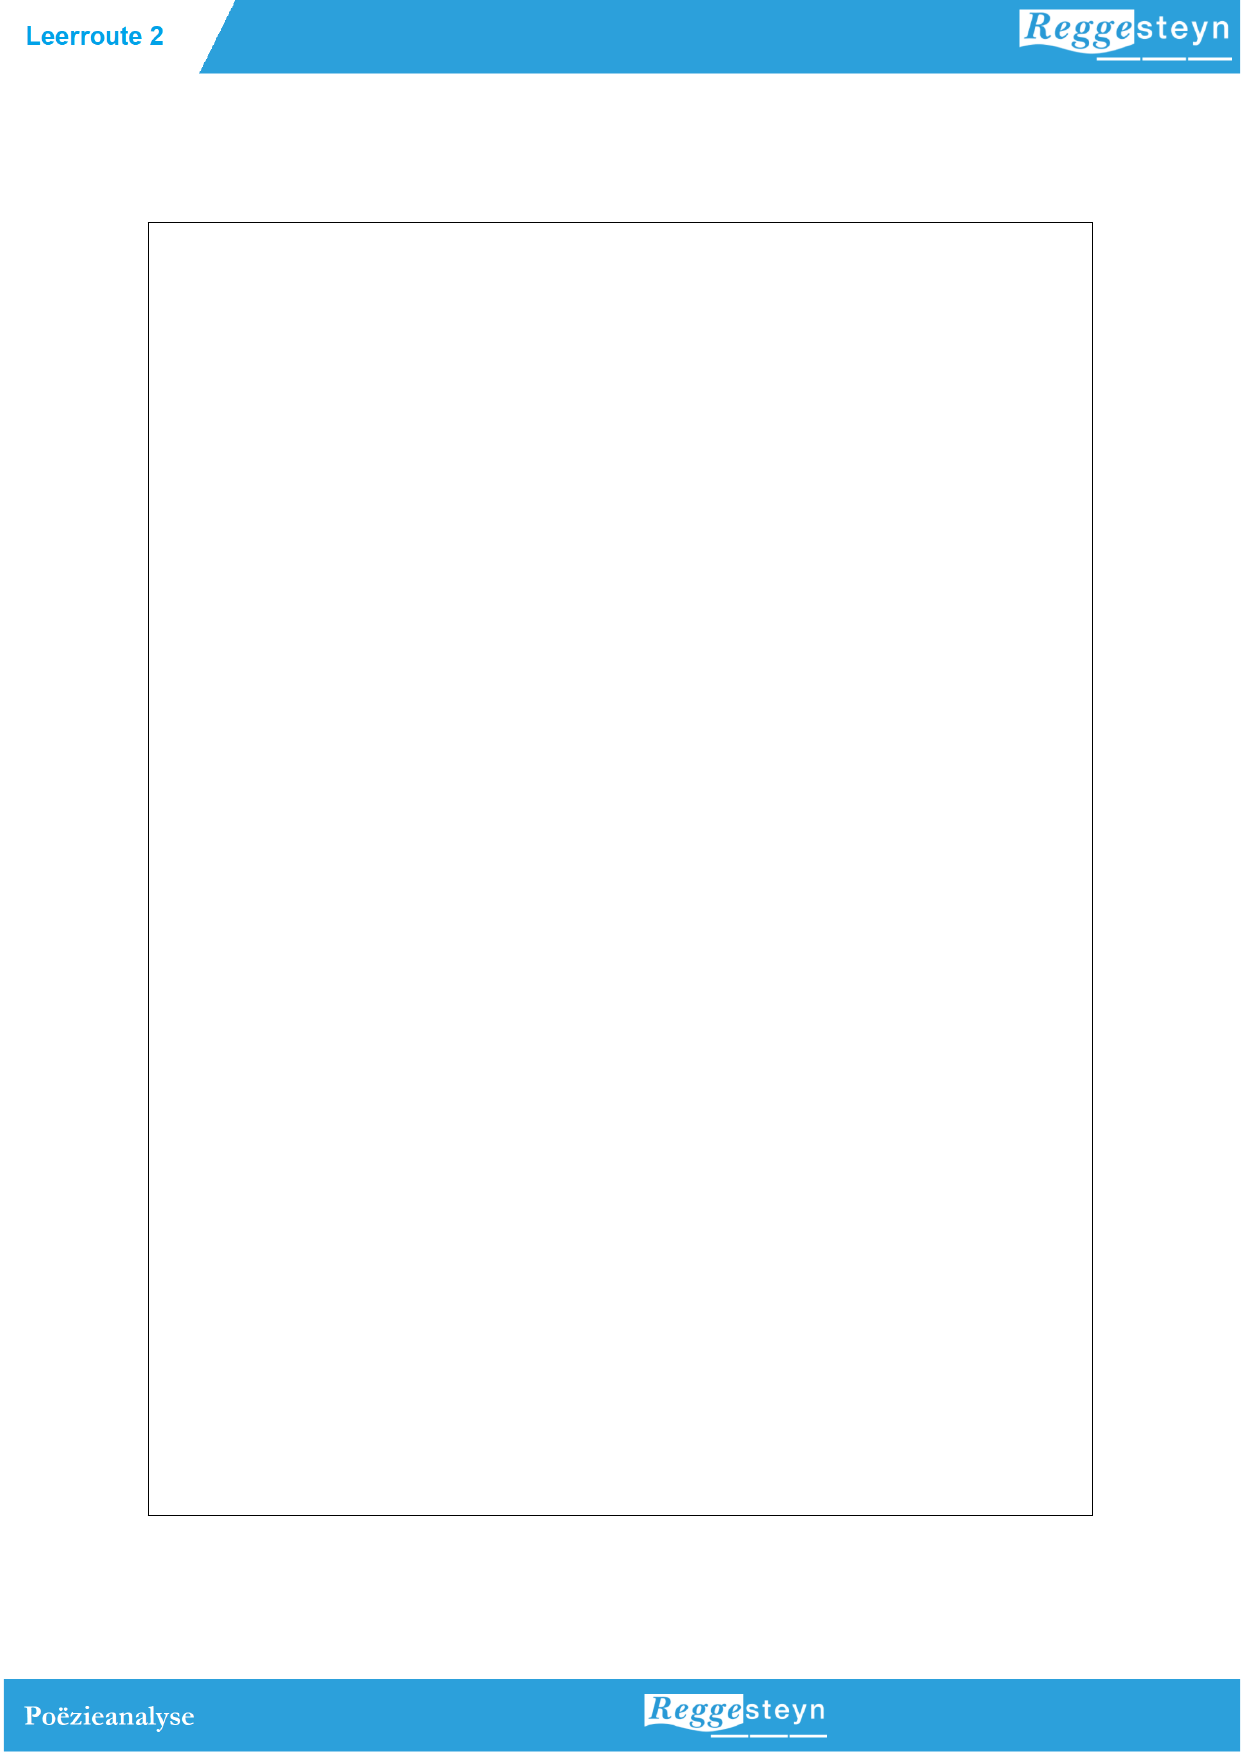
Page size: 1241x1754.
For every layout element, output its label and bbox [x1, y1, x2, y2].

table_header [149, 223, 1092, 1515]
picture [3, 1679, 1241, 1752]
picture [11, 0, 1241, 77]
